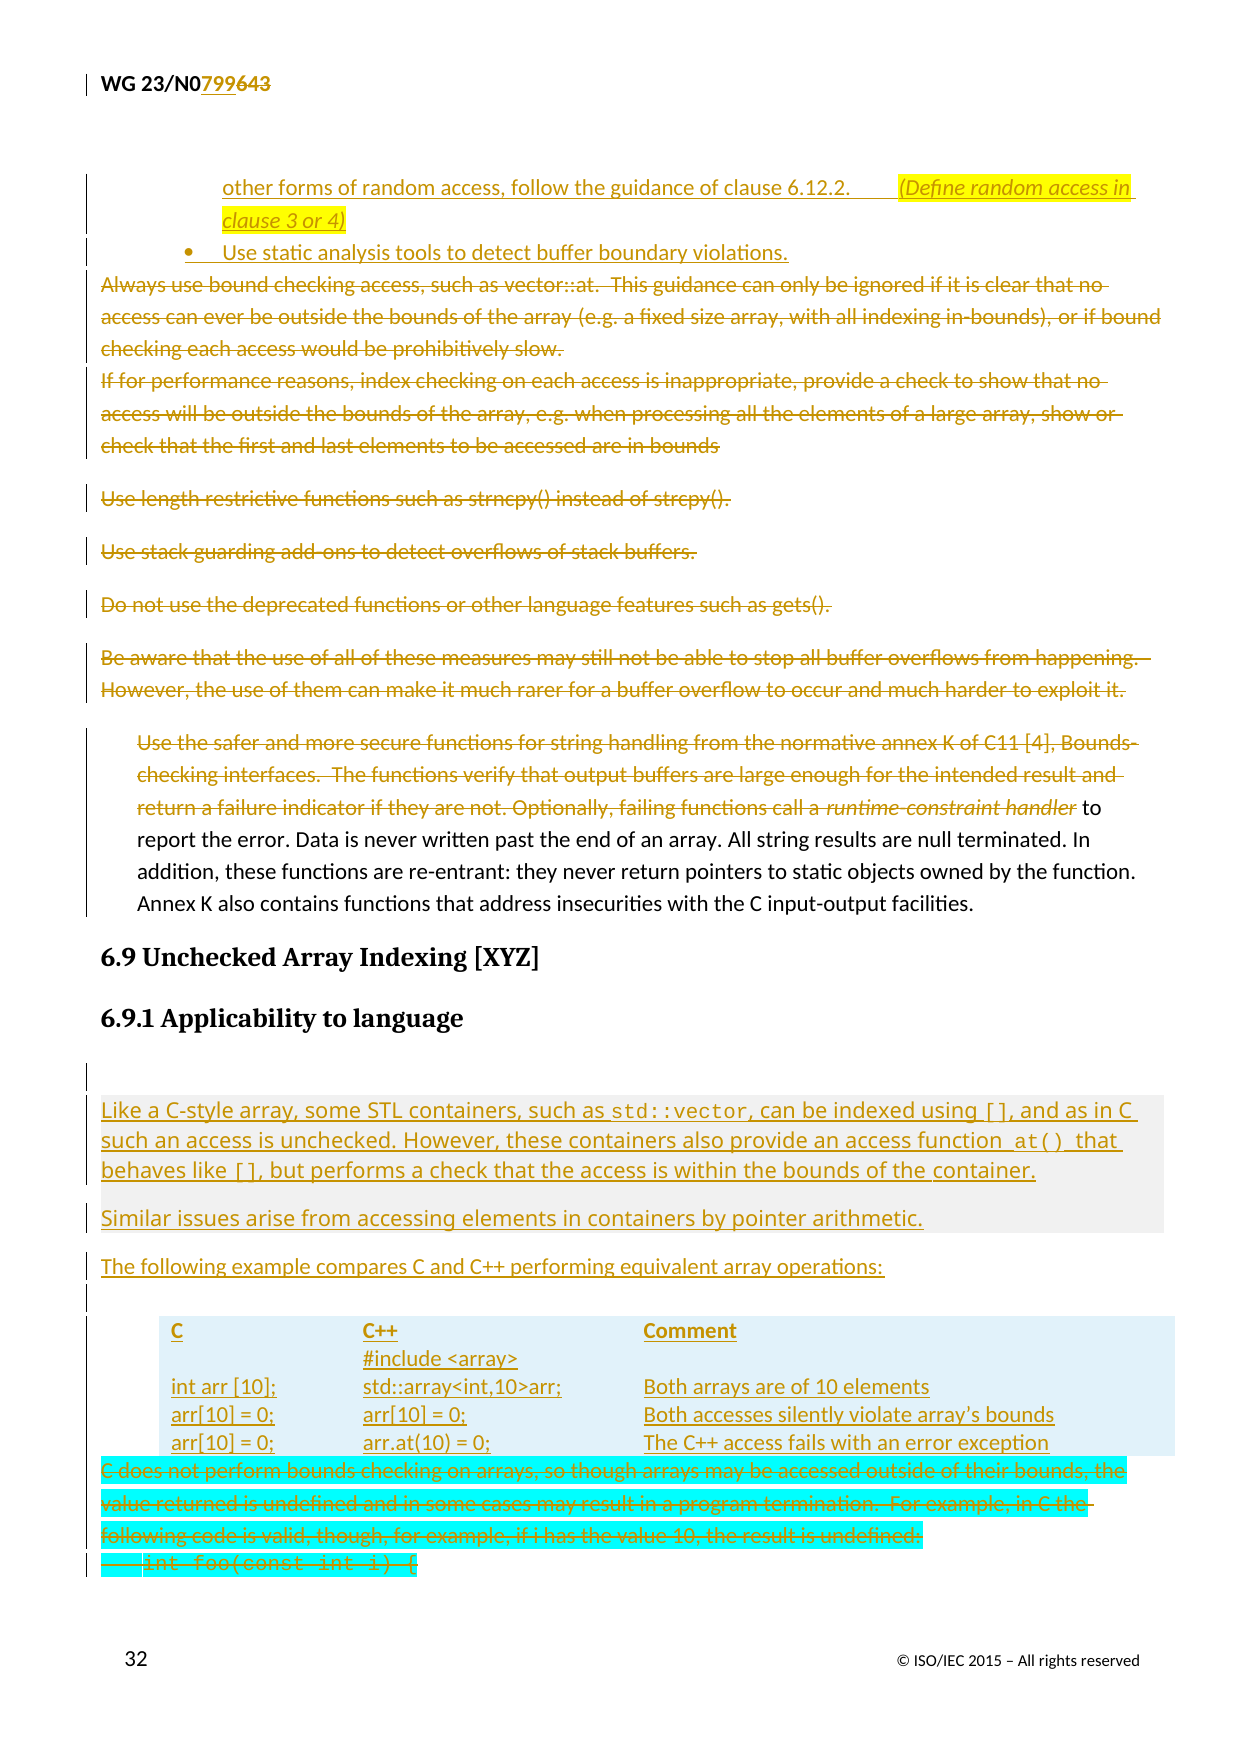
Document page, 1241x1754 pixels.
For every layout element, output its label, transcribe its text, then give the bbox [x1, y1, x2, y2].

subtitle 6.9 Unchecked Array Indexing [XYZ] [101, 942, 1164, 973]
subtitle 6.9.1 Applicability to language [101, 1003, 1164, 1034]
